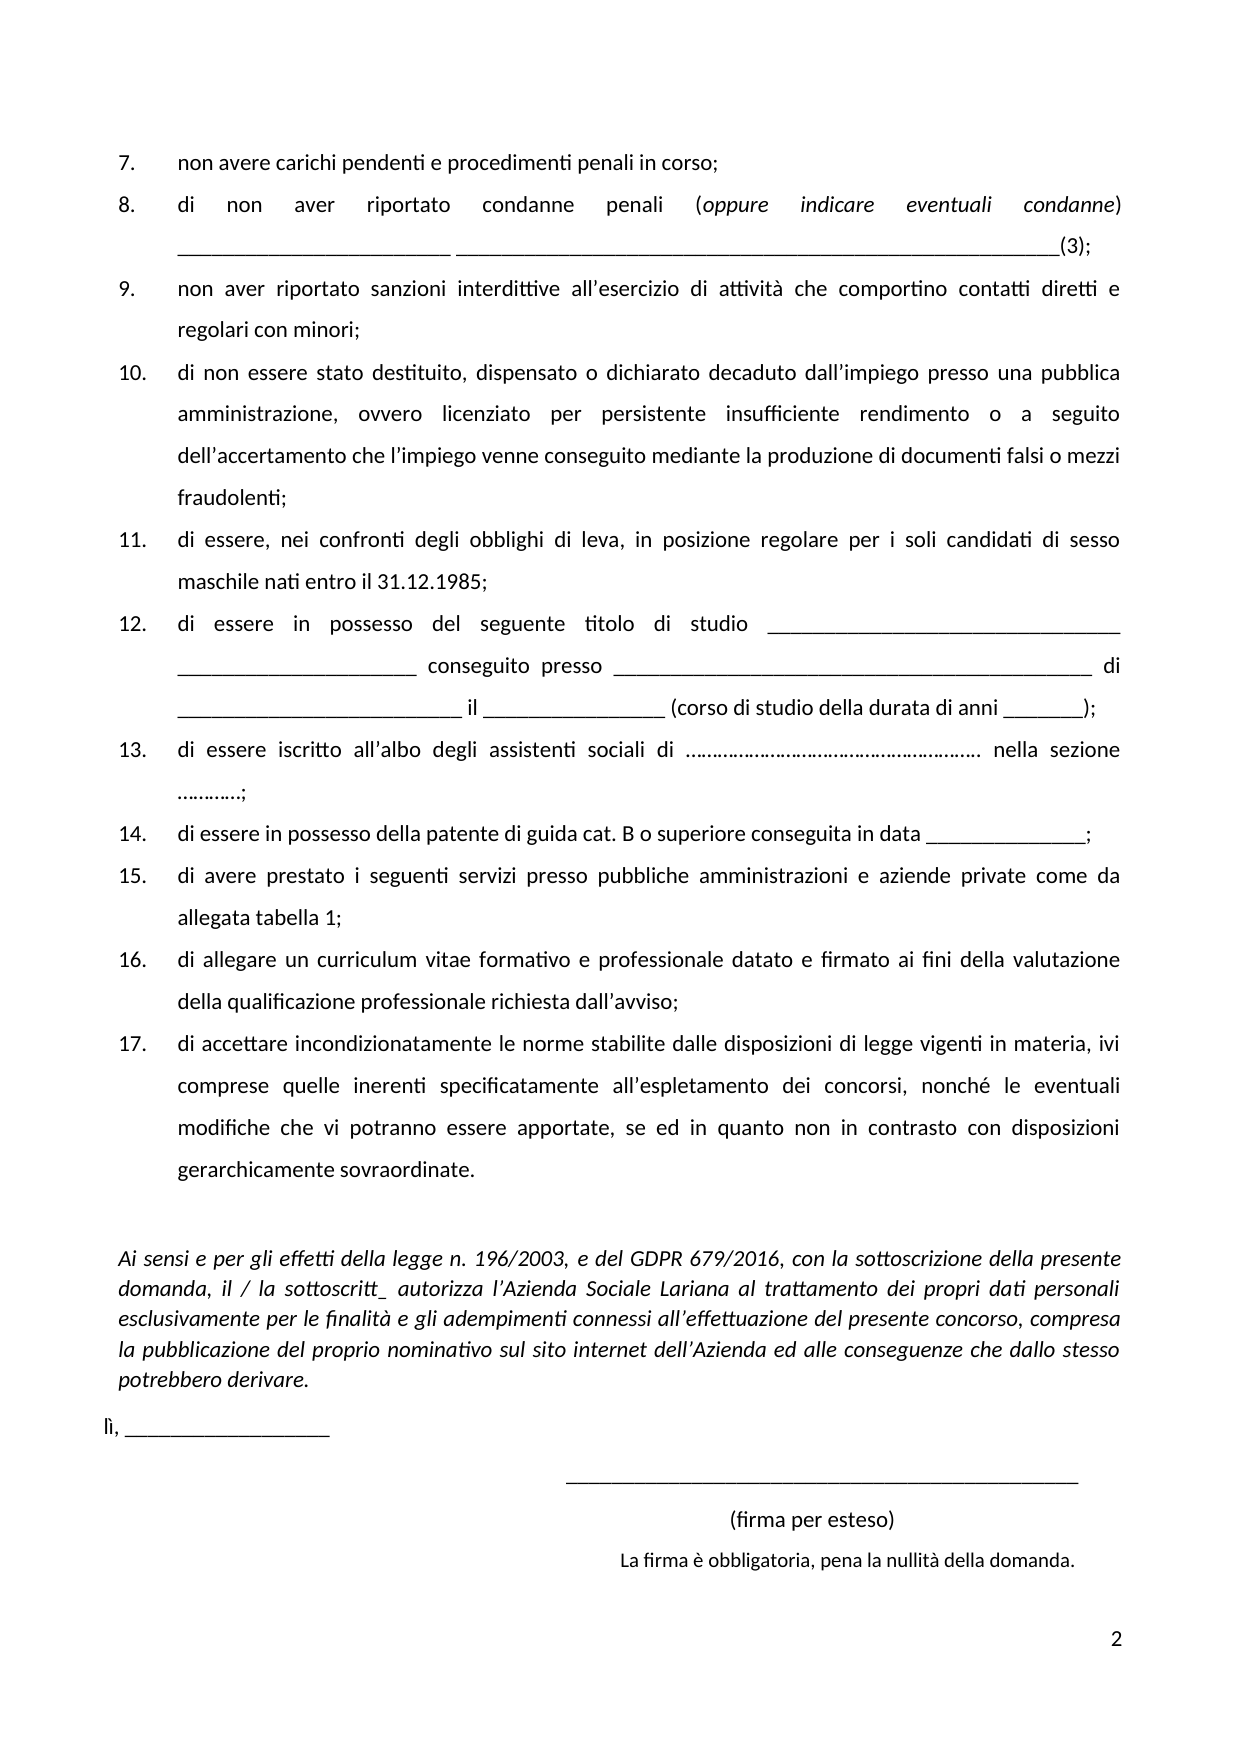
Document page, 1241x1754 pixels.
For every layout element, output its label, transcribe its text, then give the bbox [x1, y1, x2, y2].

list di accettare incondizionatamente le norme stabilite dalle disposizioni di legge vigenti in materia, ivi comprese quelle inerenti specificatamente all’espletamento dei concorsi, nonché le eventuali modifiche che vi potranno essere apportate, se ed in quanto non in contrasto con disposizioni gerarchicamente sovraordinate. [118, 1029, 1122, 1183]
list non avere carichi pendenti e procedimenti penali in corso; [118, 148, 1122, 176]
list di avere prestato i seguenti servizi presso pubbliche amministrazioni e aziende private come da allegata tabella 1; [118, 861, 1122, 931]
text (firma per esteso) [118, 1506, 1122, 1533]
list di non aver riportato condanne penali (oppure indicare eventuali condanne) ________________________ _____________________________________________________(3); [118, 190, 1122, 260]
list non aver riportato sanzioni interdittive all’esercizio di attività che comportino contatti diretti e regolari con minori; [118, 274, 1122, 344]
list di non essere stato destituito, dispensato o dichiarato decaduto dall’impiego presso una pubblica amministrazione, ovvero licenziato per persistente insufficiente rendimento o a seguito dell’accertamento che l’impiego venne conseguito mediante la produzione di documenti falsi o mezzi fraudolenti; [118, 358, 1122, 512]
text Ai sensi e per gli effetti della legge n. 196/2003, e del GDPR 679/2016, con la sottoscrizione della presente domanda, il / la sottoscritt_ autorizza l’Azienda Sociale Lariana al trattamento dei propri dati personali esclusivamente per le finalità e gli adempimenti connessi all’effettuazione del presente concorso, compresa la pubblicazione del proprio nominativo sul sito internet dell’Azienda ed alle conseguenze che dallo stesso potrebbero derivare. [118, 1244, 1122, 1393]
list di allegare un curriculum vitae formativo e professionale datato e firmato ai fini della valutazione della qualificazione professionale richiesta dall’avviso; [118, 945, 1122, 1015]
list di essere in possesso della patente di guida cat. B o superiore conseguita in data ______________; [118, 819, 1122, 847]
text La firma è obbligatoria, pena la nullità della domanda. [118, 1547, 1122, 1573]
list di essere, nei confronti degli obblighi di leva, in posizione regolare per i soli candidati di sesso maschile nati entro il 31.12.1985; [118, 526, 1122, 596]
text lì, __________________ [103, 1412, 1122, 1440]
list di essere iscritto all’albo degli assistenti sociali di ……………………………………………….. nella sezione …………; [118, 735, 1122, 805]
list di essere in possesso del seguente titolo di studio _______________________________ _____________________ conseguito presso __________________________________________ di _________________________ il ________________ (corso di studio della durata di anni _______); [118, 609, 1122, 721]
text _____________________________________________ [472, 1459, 1122, 1487]
